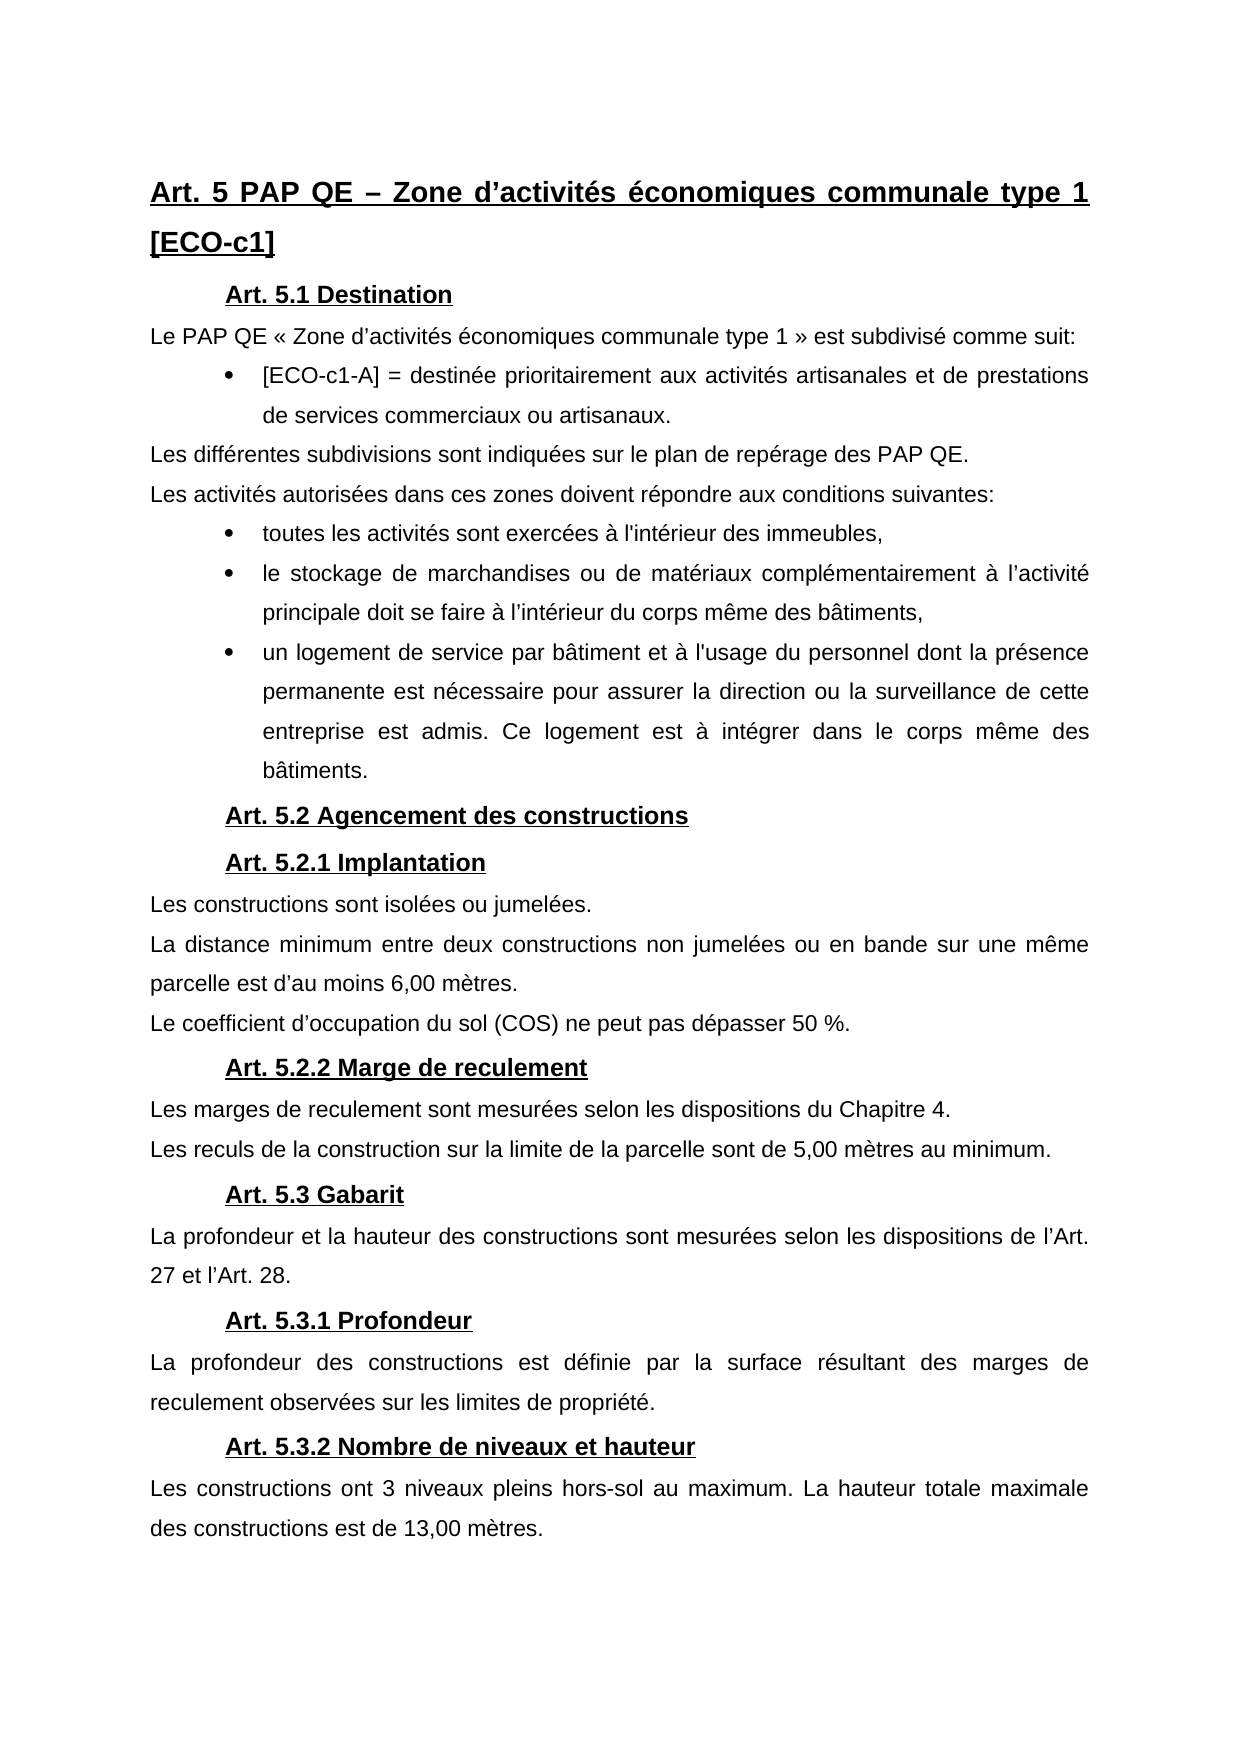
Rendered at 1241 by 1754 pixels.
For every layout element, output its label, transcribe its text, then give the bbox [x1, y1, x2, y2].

text Le coefficient d’occupation du sol (COS) ne peut pas dépasser 50 %. [150, 1010, 1090, 1036]
text La profondeur et la hauteur des constructions sont mesurées selon les dispositions de l’Art. 27 et l’Art. 28. [150, 1223, 1090, 1288]
subtitle Art. 5.1 Destination [225, 280, 1090, 308]
text Les constructions ont 3 niveaux pleins hors-sol au maximum. La hauteur totale maximale des constructions est de 13,00 mètres. [150, 1475, 1090, 1541]
subtitle Art. 5.3 Gabarit [225, 1179, 1090, 1208]
text La distance minimum entre deux constructions non jumelées ou en bande sur une même parcelle est d’au moins 6,00 mètres. [150, 931, 1090, 997]
subtitle Art. 5.3.1 Profondeur [225, 1306, 1090, 1334]
text Les reculs de la construction sur la limite de la parcelle sont de 5,00 mètres au minimum. [150, 1136, 1090, 1162]
subtitle Art. 5.2.2 Marge de reculement [225, 1053, 1090, 1082]
subtitle Art. 5 PAP QE – Zone d’activités économiques communale type 1 [ECO-c1] [150, 206, 1090, 259]
list un logement de service par bâtiment et à l'usage du personnel dont la présence permanente est nécessaire pour assurer la direction ou la surveillance de cette entreprise est admis. Ce logement est à intégrer dans le corps même des bâtiments. [225, 639, 1090, 783]
text Les différentes subdivisions sont indiquées sur le plan de repérage des PAP QE. [150, 441, 1090, 468]
list le stockage de marchandises ou de matériaux complémentairement à l’activité principale doit se faire à l’intérieur du corps même des bâtiments, [225, 560, 1090, 626]
list [ECO-c1-A] = destinée prioritairement aux activités artisanales et de prestations de services commerciaux ou artisanaux. [225, 362, 1090, 428]
text Les marges de reculement sont mesurées selon les dispositions du Chapitre 4. [150, 1096, 1090, 1123]
subtitle Art. 5.2.1 Implantation [225, 848, 1090, 877]
subtitle Art. 5.3.2 Nombre de niveaux et hauteur [225, 1432, 1090, 1461]
text Le PAP QE « Zone d’activités économiques communale type 1 » est subdivisé comme suit: [150, 323, 1090, 349]
text La profondeur des constructions est définie par la surface résultant des marges de reculement observées sur les limites de propriété. [150, 1349, 1090, 1415]
text Les constructions sont isolées ou jumelées. [150, 891, 1090, 918]
subtitle Art. 5.2 Agencement des constructions [225, 801, 1090, 829]
list toutes les activités sont exercées à l'intérieur des immeubles, [225, 520, 1090, 547]
text Les activités autorisées dans ces zones doivent répondre aux conditions suivantes: [150, 481, 1090, 507]
subtitle Art. 5 PAP QE – Zone d’activités économiques communale type 1 [ECO-c1] [150, 175, 1090, 204]
